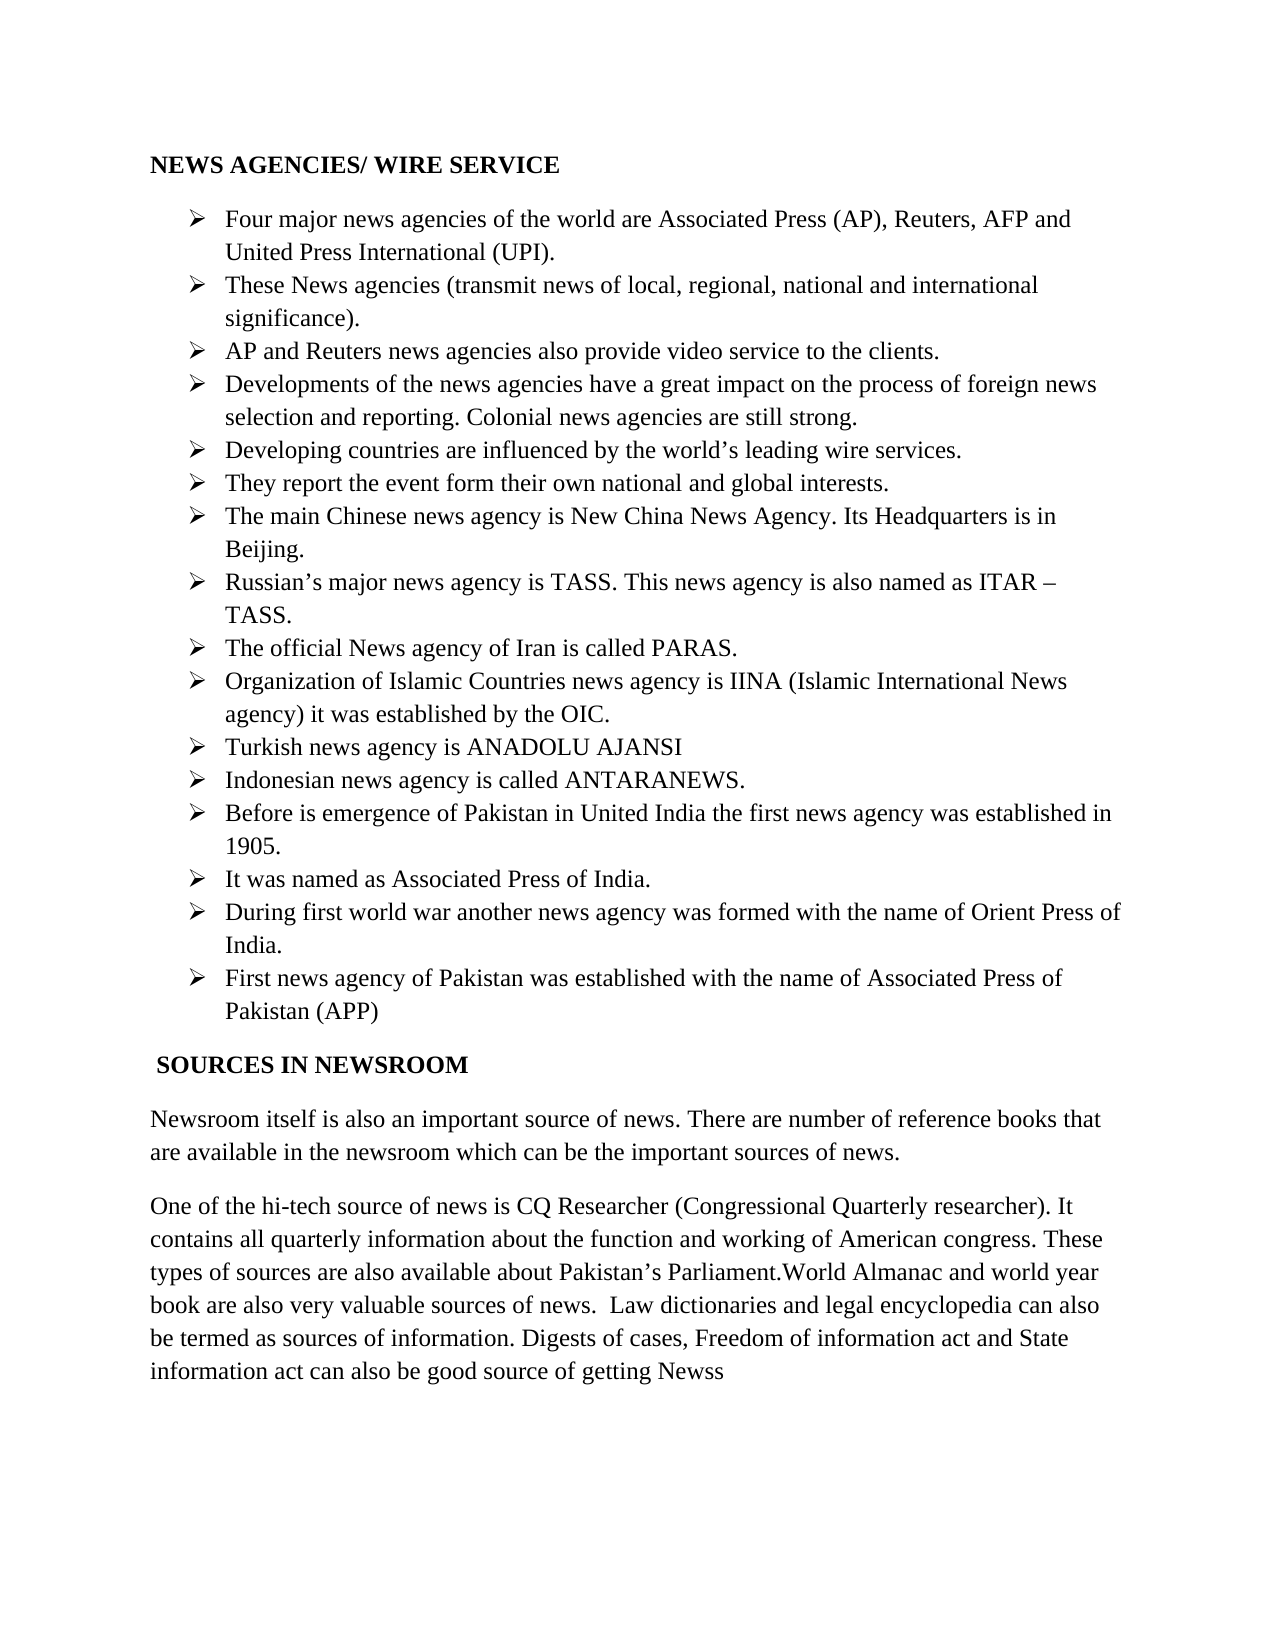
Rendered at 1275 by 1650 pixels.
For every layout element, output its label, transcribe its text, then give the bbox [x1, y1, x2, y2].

list Russian’s major news agency is TASS. This news agency is also named as ITAR – TASS. [187, 567, 1125, 629]
list During first world war another news agency was formed with the name of Orient Press of India. [187, 897, 1125, 959]
list Turkish news agency is ANADOLU AJANSI [187, 732, 1125, 761]
list These News agencies (transmit news of local, regional, national and international significance). [187, 270, 1125, 332]
list Organization of Islamic Countries news agency is IINA (Islamic International News agency) it was established by the OIC. [187, 666, 1125, 728]
list They report the event form their own national and global interests. [187, 468, 1125, 497]
list It was named as Associated Press of India. [187, 864, 1125, 893]
text NEWS AGENCIES/ WIRE SERVICE [150, 150, 1125, 179]
list Four major news agencies of the world are Associated Press (AP), Reuters, AFP and United Press International (UPI). [187, 204, 1125, 266]
list AP and Reuters news agencies also provide video service to the clients. [187, 336, 1125, 365]
list Before is emergence of Pakistan in United India the first news agency was established in 1905. [187, 798, 1125, 860]
list Developing countries are influenced by the world’s leading wire services. [187, 435, 1125, 464]
text SOURCES IN NEWSROOM [150, 1050, 1125, 1079]
list The main Chinese news agency is New China News Agency. Its Headquarters is in Beijing. [187, 501, 1125, 563]
text Newsroom itself is also an important source of news. There are number of reference books that are available in the newsroom which can be the important sources of news. [150, 1104, 1125, 1166]
text One of the hi-tech source of news is CQ Researcher (Congressional Quarterly researcher). It contains all quarterly information about the function and working of American congress. These types of sources are also available about Pakistan’s Parliament.World Almanac and world year book are also very valuable sources of news. Law dictionaries and legal encyclopedia can also be termed as sources of information. Digests of cases, Freedom of information act and State information act can also be good source of getting Newss [150, 1191, 1125, 1385]
list Developments of the news agencies have a great impact on the process of foreign news selection and reporting. Colonial news agencies are still strong. [187, 369, 1125, 431]
list First news agency of Pakistan was established with the name of Associated Press of Pakistan (APP) [187, 963, 1125, 1025]
list The official News agency of Iran is called PARAS. [187, 633, 1125, 662]
list Indonesian news agency is called ANTARANEWS. [187, 765, 1125, 794]
